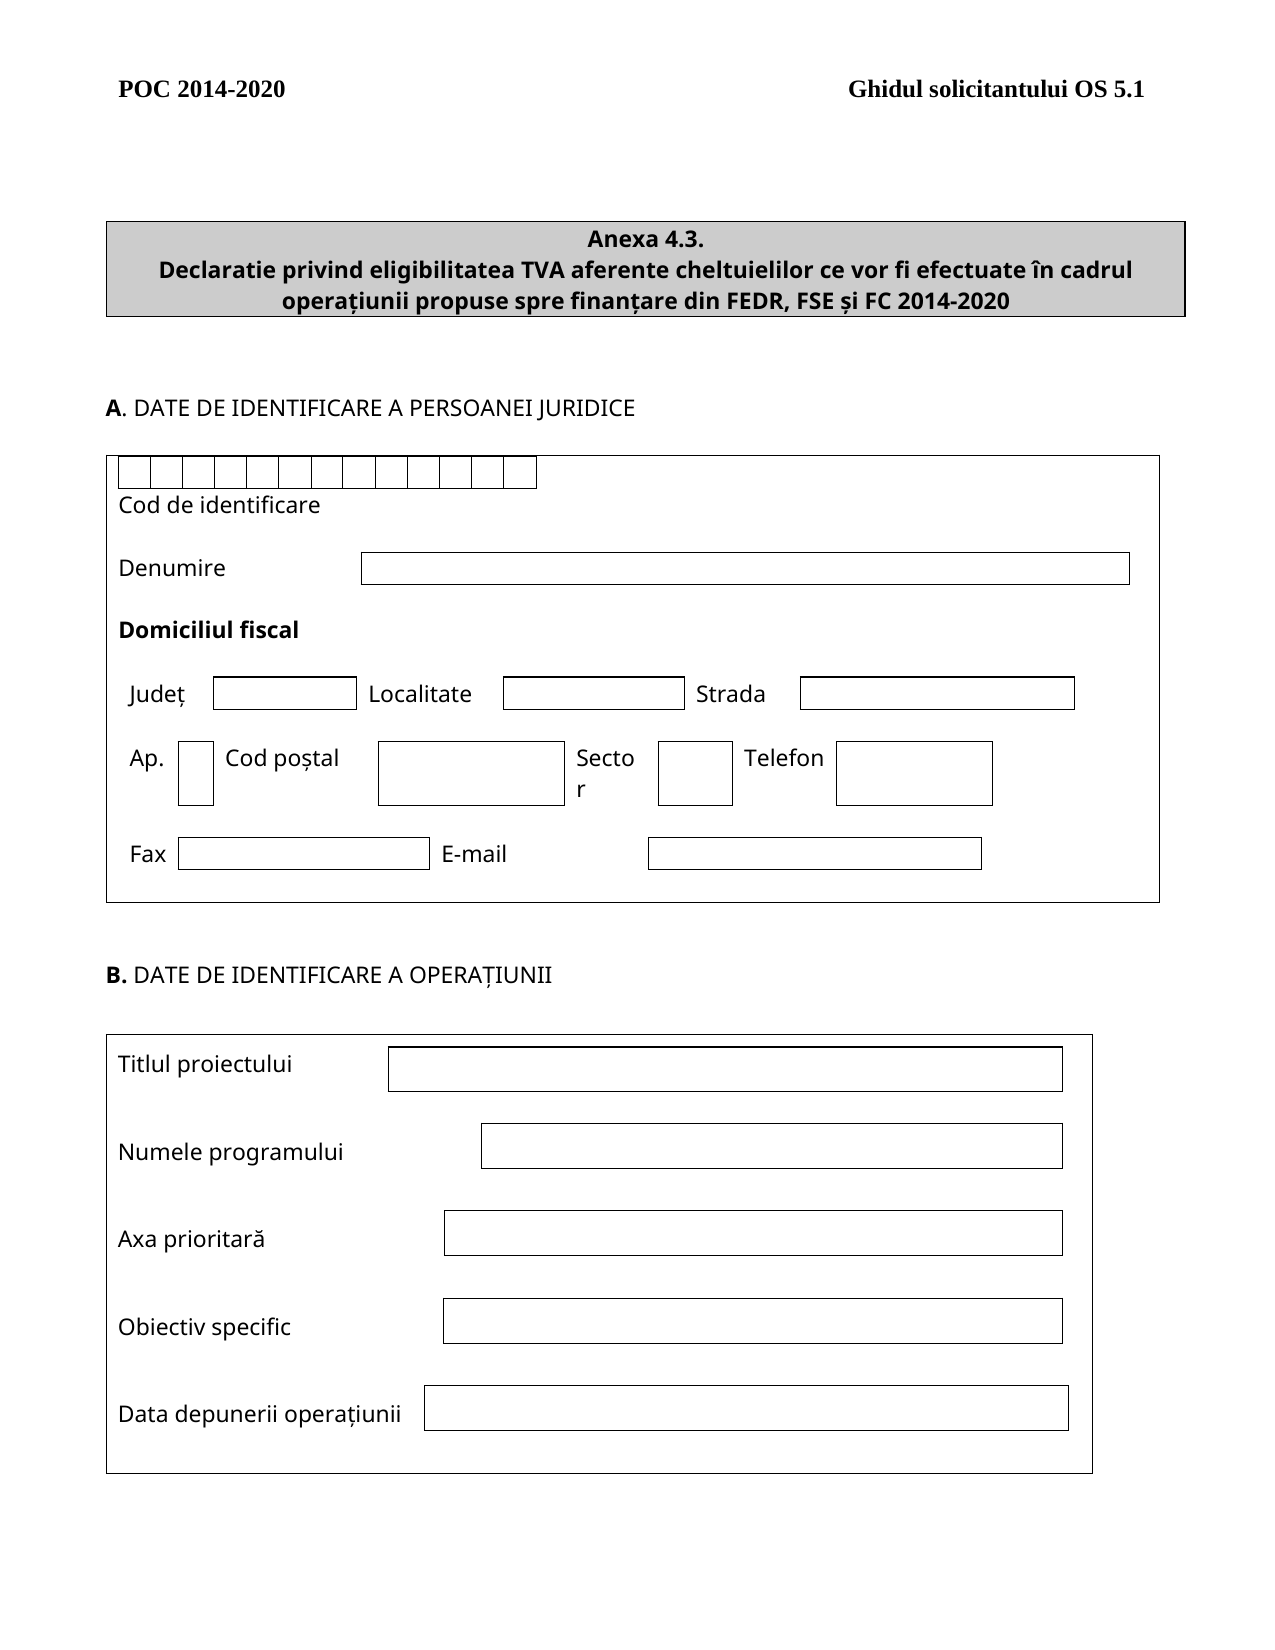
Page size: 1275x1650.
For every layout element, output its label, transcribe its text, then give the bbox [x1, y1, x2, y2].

table_header Anexa 4.3. Declaratie privind eligibilitatea TVA aferente cheltuielilor ce vor fi efectuate în cadrul operațiunii propuse spre finanţare din FEDR, FSE și FC 2014-2020 [107, 222, 1184, 316]
text A. DATE DE IDENTIFICARE A PERSOANEI JURIDICE [99, 392, 1181, 423]
table_header Titlul proiectului Numele programului Axa prioritară Obiectiv specific Data depunerii operațiunii [107, 1035, 1092, 1472]
table_header Cod de identificare Denumire Domiciliul fiscal [107, 456, 1159, 902]
text B. DATE DE IDENTIFICARE A OPERAȚIUNII [99, 959, 1181, 990]
